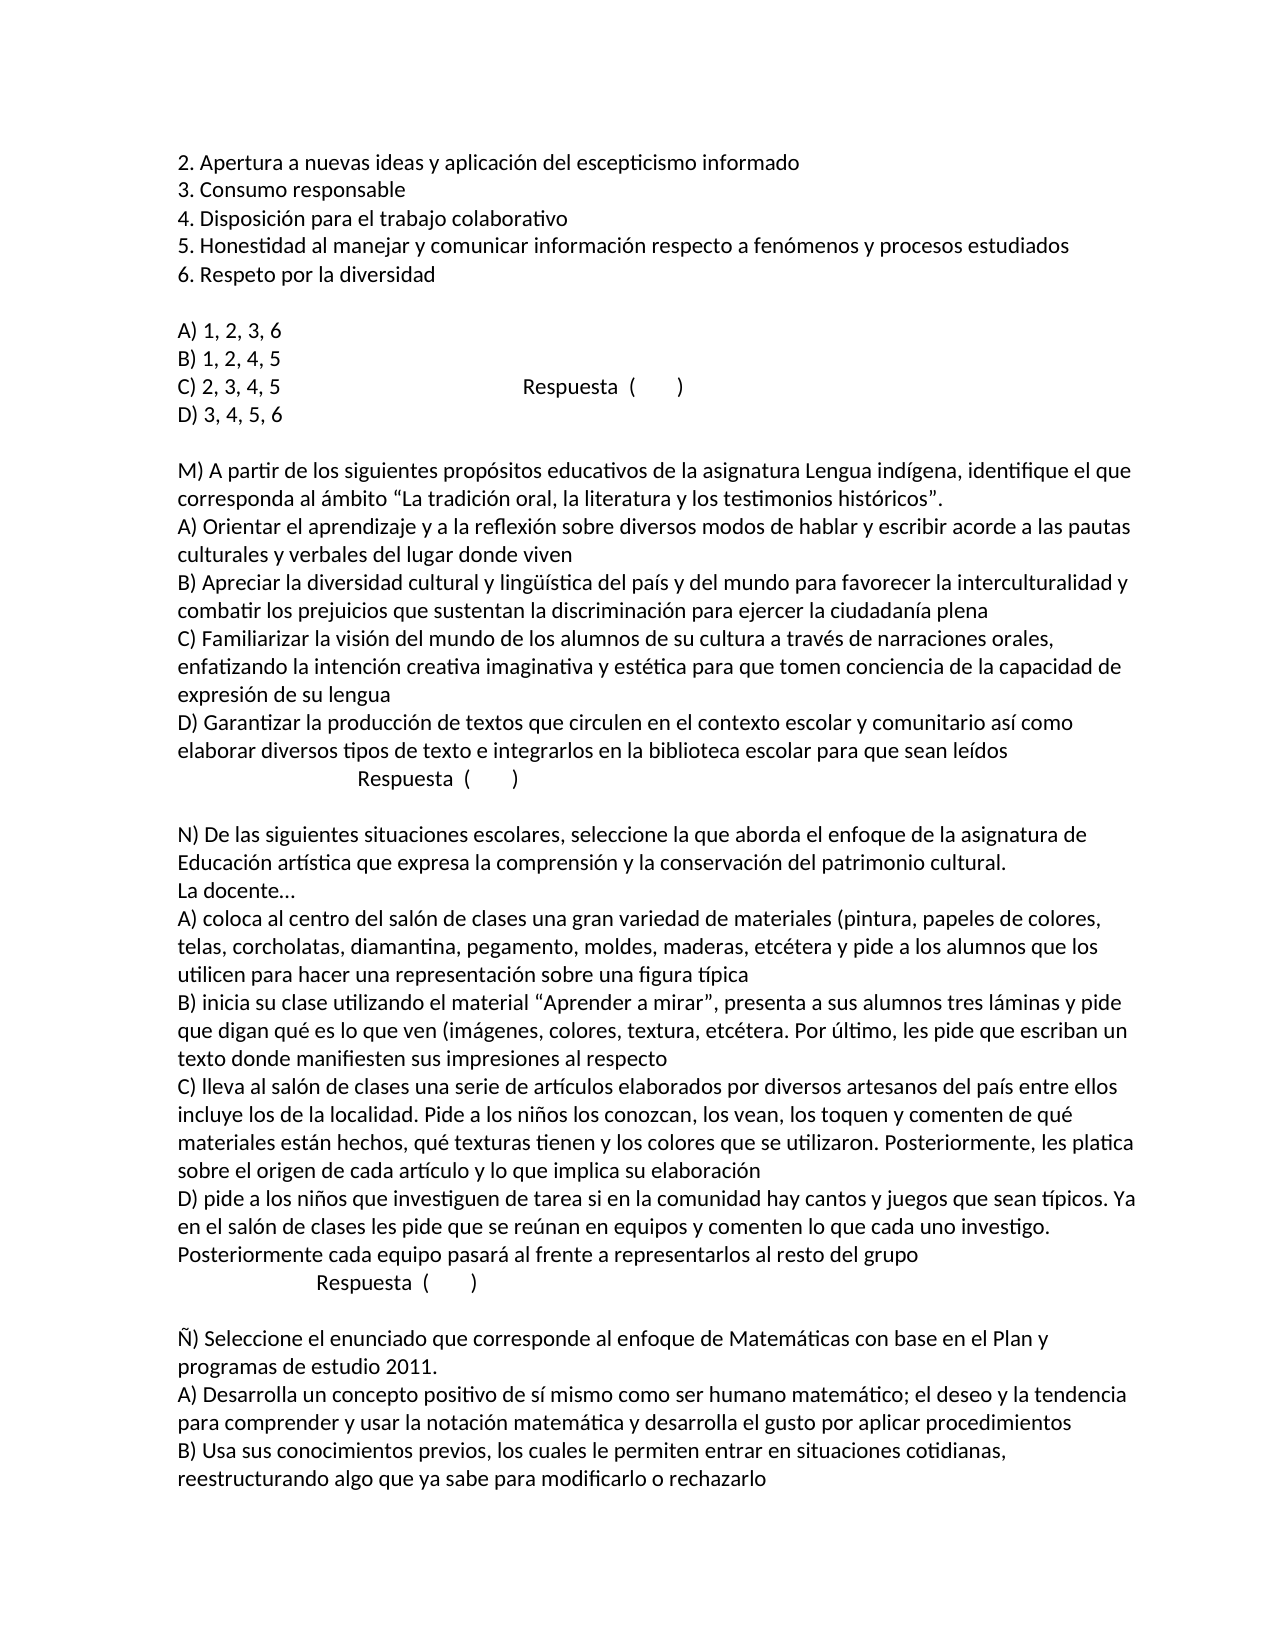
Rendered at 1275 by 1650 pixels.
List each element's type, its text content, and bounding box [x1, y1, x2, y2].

text Respuesta ( ) [177, 1268, 1152, 1296]
text 3. Consumo responsable [177, 176, 1152, 204]
text B) inicia su clase utilizando el material “Aprender a mirar”, presenta a sus alumnos tres láminas y pide que digan qué es lo que ven (imágenes, colores, textura, etcétera. Por último, les pide que escriban un texto donde manifiesten sus impresiones al respecto [177, 988, 1152, 1072]
text D) pide a los niños que investiguen de tarea si en la comunidad hay cantos y juegos que sean típicos. Ya en el salón de clases les pide que se reúnan en equipos y comenten lo que cada uno investigo. Posteriormente cada equipo pasará al frente a representarlos al resto del grupo [177, 1184, 1152, 1268]
text C) lleva al salón de clases una serie de artículos elaborados por diversos artesanos del país entre ellos incluye los de la localidad. Pide a los niños los conozcan, los vean, los toquen y comenten de qué materiales están hechos, qué texturas tienen y los colores que se utilizaron. Posteriormente, les platica sobre el origen de cada artículo y lo que implica su elaboración [177, 1072, 1152, 1184]
text 2. Apertura a nuevas ideas y aplicación del escepticismo informado [177, 148, 1152, 176]
text C) 2, 3, 4, 5 Respuesta ( ) [177, 372, 1152, 400]
text A) Orientar el aprendizaje y a la reflexión sobre diversos modos de hablar y escribir acorde a las pautas culturales y verbales del lugar donde viven [177, 512, 1152, 568]
text A) Desarrolla un concepto positivo de sí mismo como ser humano matemático; el deseo y la tendencia para comprender y usar la notación matemática y desarrolla el gusto por aplicar procedimientos [177, 1381, 1152, 1437]
text 5. Honestidad al manejar y comunicar información respecto a fenómenos y procesos estudiados [177, 232, 1152, 260]
text B) 1, 2, 4, 5 [177, 344, 1152, 372]
text Respuesta ( ) [177, 764, 1152, 792]
text D) 3, 4, 5, 6 [177, 400, 1152, 428]
text Ñ) Seleccione el enunciado que corresponde al enfoque de Matemáticas con base en el Plan y programas de estudio 2011. [177, 1324, 1152, 1381]
text La docente… [177, 876, 1152, 904]
text A) 1, 2, 3, 6 [177, 316, 1152, 344]
text A) coloca al centro del salón de clases una gran variedad de materiales (pintura, papeles de colores, telas, corcholatas, diamantina, pegamento, moldes, maderas, etcétera y pide a los alumnos que los utilicen para hacer una representación sobre una figura típica [177, 904, 1152, 988]
text 6. Respeto por la diversidad [177, 260, 1152, 288]
text N) De las siguientes situaciones escolares, seleccione la que aborda el enfoque de la asignatura de Educación artística que expresa la comprensión y la conservación del patrimonio cultural. [177, 820, 1152, 876]
text B) Usa sus conocimientos previos, los cuales le permiten entrar en situaciones cotidianas, reestructurando algo que ya sabe para modificarlo o rechazarlo [177, 1437, 1152, 1493]
text M) A partir de los siguientes propósitos educativos de la asignatura Lengua indígena, identifique el que corresponda al ámbito “La tradición oral, la literatura y los testimonios históricos”. [177, 456, 1152, 512]
text C) Familiarizar la visión del mundo de los alumnos de su cultura a través de narraciones orales, enfatizando la intención creativa imaginativa y estética para que tomen conciencia de la capacidad de expresión de su lengua [177, 624, 1152, 708]
text D) Garantizar la producción de textos que circulen en el contexto escolar y comunitario así como elaborar diversos tipos de texto e integrarlos en la biblioteca escolar para que sean leídos [177, 708, 1152, 764]
text B) Apreciar la diversidad cultural y lingüística del país y del mundo para favorecer la interculturalidad y combatir los prejuicios que sustentan la discriminación para ejercer la ciudadanía plena [177, 568, 1152, 624]
text 4. Disposición para el trabajo colaborativo [177, 204, 1152, 232]
